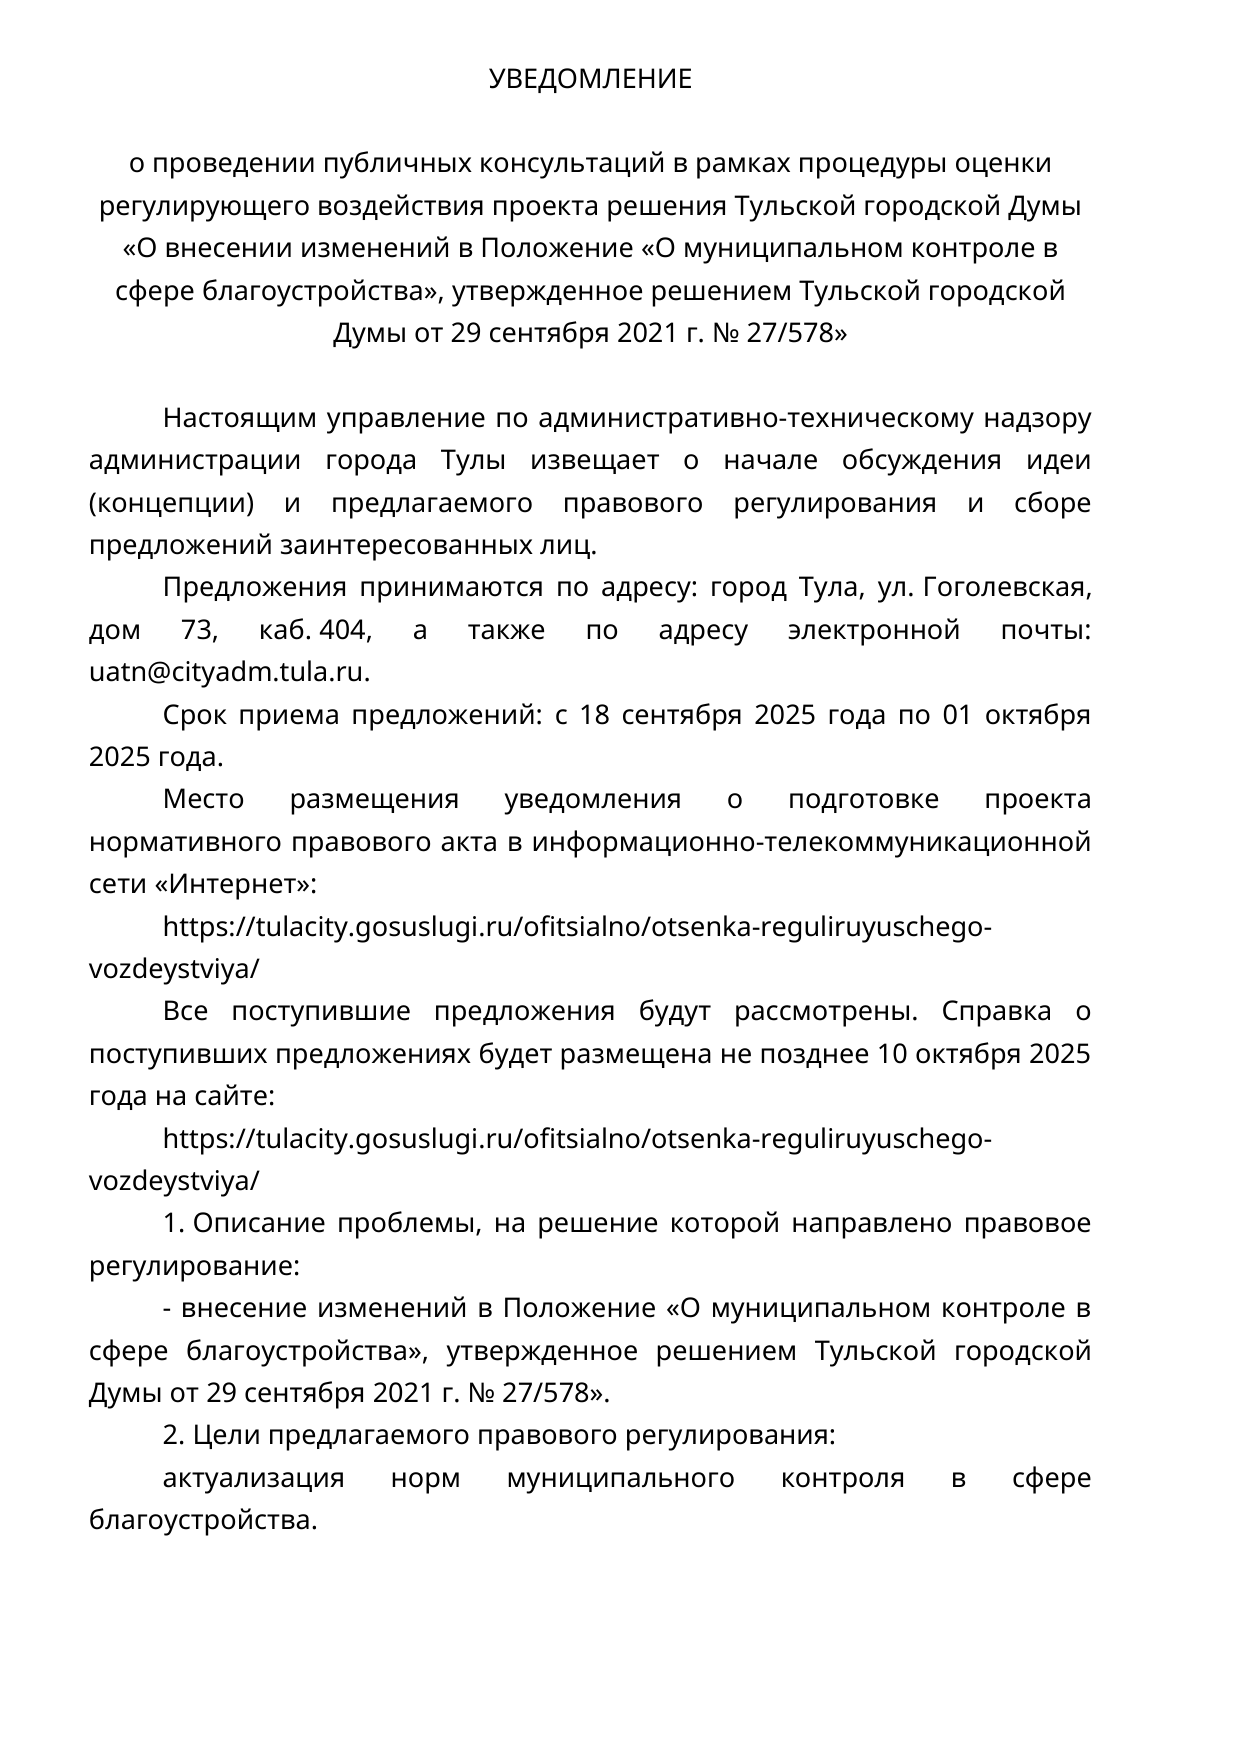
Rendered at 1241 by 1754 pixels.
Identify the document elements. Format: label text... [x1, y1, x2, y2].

text актуализация норм муниципального контроля в сфере благоустройства. [89, 1458, 1092, 1537]
text Срок приема предложений: с 18 сентября 2025 года по 01 октября 2025 года. [89, 695, 1092, 774]
text Место размещения уведомления о подготовке проекта нормативного правового акта в информационно-телекоммуникационной сети «Интернет»: [89, 780, 1092, 902]
text Настоящим управление по административно-техническому надзору администрации города Тулы извещает о начале обсуждения идеи (концепции) и предлагаемого правового регулирования и сборе предложений заинтересованных лиц. [89, 398, 1092, 562]
text УВЕДОМЛЕНИЕ [89, 59, 1092, 96]
text Предложения принимаются по адресу: город Тула, ул. Гоголевская, дом 73, каб. 404, а также по адресу электронной почты: uatn@cityadm.tula.ru. [89, 568, 1092, 689]
text https://tulacity.gosuslugi.ru/ofitsialno/otsenka-reguliruyuschego-vozdeystviya/ [89, 1119, 1092, 1198]
text 2. Цели предлагаемого правового регулирования: [89, 1416, 1092, 1453]
text Все поступившие предложения будут рассмотрены. Справка о поступивших предложениях будет размещена не позднее 10 октября 2025 года на сайте: [89, 992, 1092, 1113]
text https://tulacity.gosuslugi.ru/ofitsialno/otsenka-reguliruyuschego-vozdeystviya/ [89, 907, 1092, 986]
text - внесение изменений в Положение «О муниципальном контроле в сфере благоустройства», утвержденное решением Тульской городской Думы от 29 сентября 2021 г. № 27/578». [89, 1289, 1092, 1410]
text о проведении публичных консультаций в рамках процедуры оценки регулирующего воздействия проекта решения Тульской городской Думы «О внесении изменений в Положение «О муниципальном контроле в сфере благоустройства», утвержденное решением Тульской городской Думы от 29 сентября 2021 г. № 27/578» [89, 102, 1092, 350]
text 1. Описание проблемы, на решение которой направлено правовое регулирование: [89, 1204, 1092, 1283]
